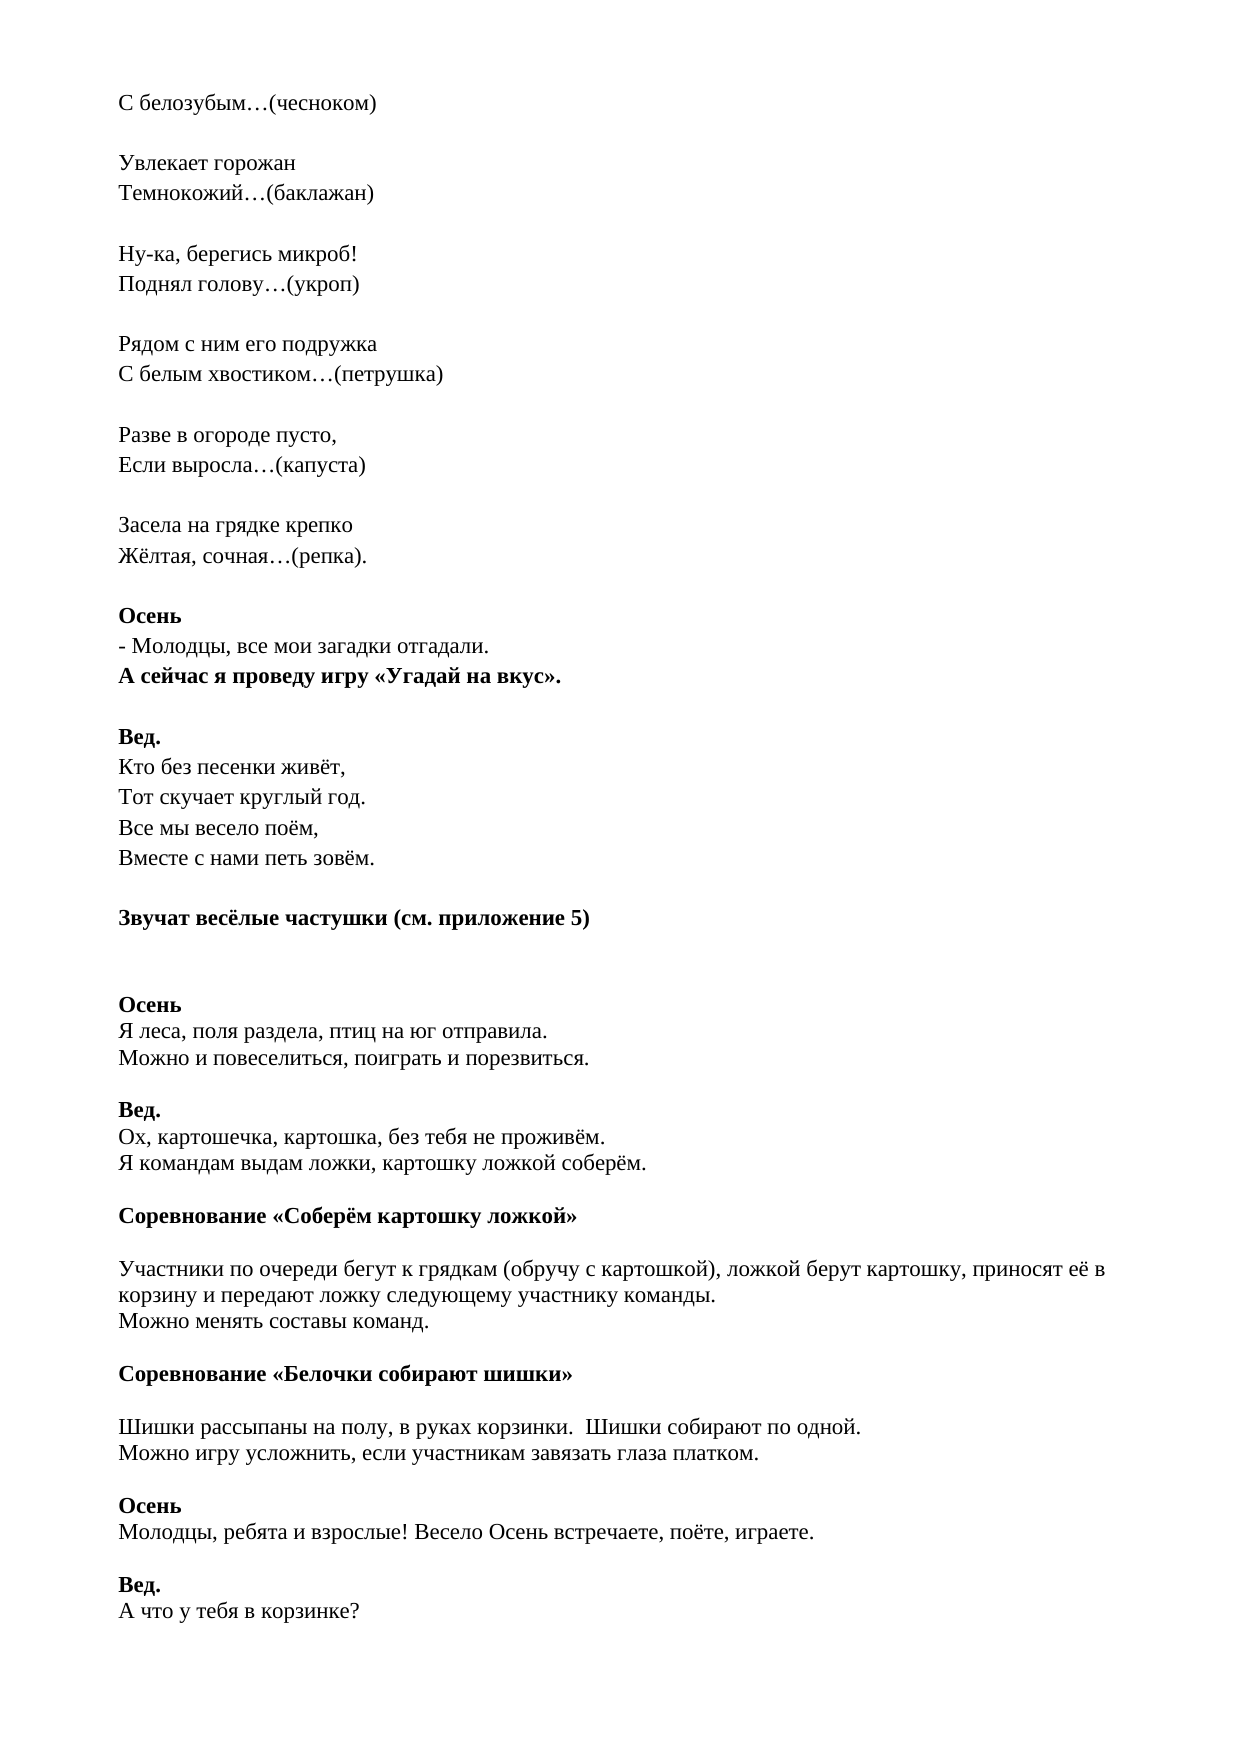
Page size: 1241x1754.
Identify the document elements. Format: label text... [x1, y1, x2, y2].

text Участники по очереди бегут к грядкам (обручу с картошкой), ложкой берут картошку, приносят её в корзину и передают ложку следующему участнику команды. [118, 1254, 1152, 1307]
text С белозубым…(чесноком) [118, 89, 1152, 115]
text Ох, картошечка, картошка, без тебя не проживём. [118, 1123, 1152, 1149]
text Осень [118, 991, 1152, 1017]
text Осень [118, 1492, 1152, 1518]
text Если выросла…(капуста) [118, 451, 1152, 477]
text Соревнование «Белочки собирают шишки» [118, 1360, 1152, 1386]
text Поднял голову…(укроп) [118, 270, 1152, 296]
text Вместе с нами петь зовём. [118, 844, 1152, 870]
text Можно менять составы команд. [118, 1307, 1152, 1334]
text Соревнование «Соберём картошку ложкой» [118, 1202, 1152, 1228]
text Шишки рассыпаны на полу, в руках корзинки. Шишки собирают по одной. [118, 1413, 1152, 1439]
text Темнокожий…(баклажан) [118, 179, 1152, 206]
text С белым хвостиком…(петрушка) [118, 361, 1152, 387]
text Разве в огороде пусто, [118, 421, 1152, 447]
text Можно и повеселиться, поиграть и порезвиться. [118, 1044, 1152, 1070]
text Засела на грядке крепко [118, 512, 1152, 538]
text Я леса, поля раздела, птиц на юг отправила. [118, 1017, 1152, 1044]
text Можно игру усложнить, если участникам завязать глаза платком. [118, 1439, 1152, 1465]
text Кто без песенки живёт, [118, 753, 1152, 779]
text Вед. [118, 1571, 1152, 1597]
text Рядом с ним его подружка [118, 330, 1152, 357]
text Увлекает горожан [118, 149, 1152, 175]
text Все мы весело поём, [118, 814, 1152, 840]
text Молодцы, ребята и взрослые! Весело Осень встречаете, поёте, играете. [118, 1518, 1152, 1544]
text А сейчас я проведу игру «Угадай на вкус». [118, 663, 1152, 689]
text Вед. [118, 1096, 1152, 1123]
text Звучат весёлые частушки (см. приложение 5) [118, 904, 1152, 931]
text Тот скучает круглый год. [118, 783, 1152, 810]
text - Молодцы, все мои загадки отгадали. [118, 632, 1152, 659]
text Я командам выдам ложки, картошку ложкой соберём. [118, 1149, 1152, 1176]
text Жёлтая, сочная…(репка). [118, 542, 1152, 568]
text Ну-ка, берегись микроб! [118, 240, 1152, 266]
text А что у тебя в корзинке? [118, 1597, 1152, 1623]
text Вед. [118, 723, 1152, 749]
text Осень [118, 602, 1152, 628]
